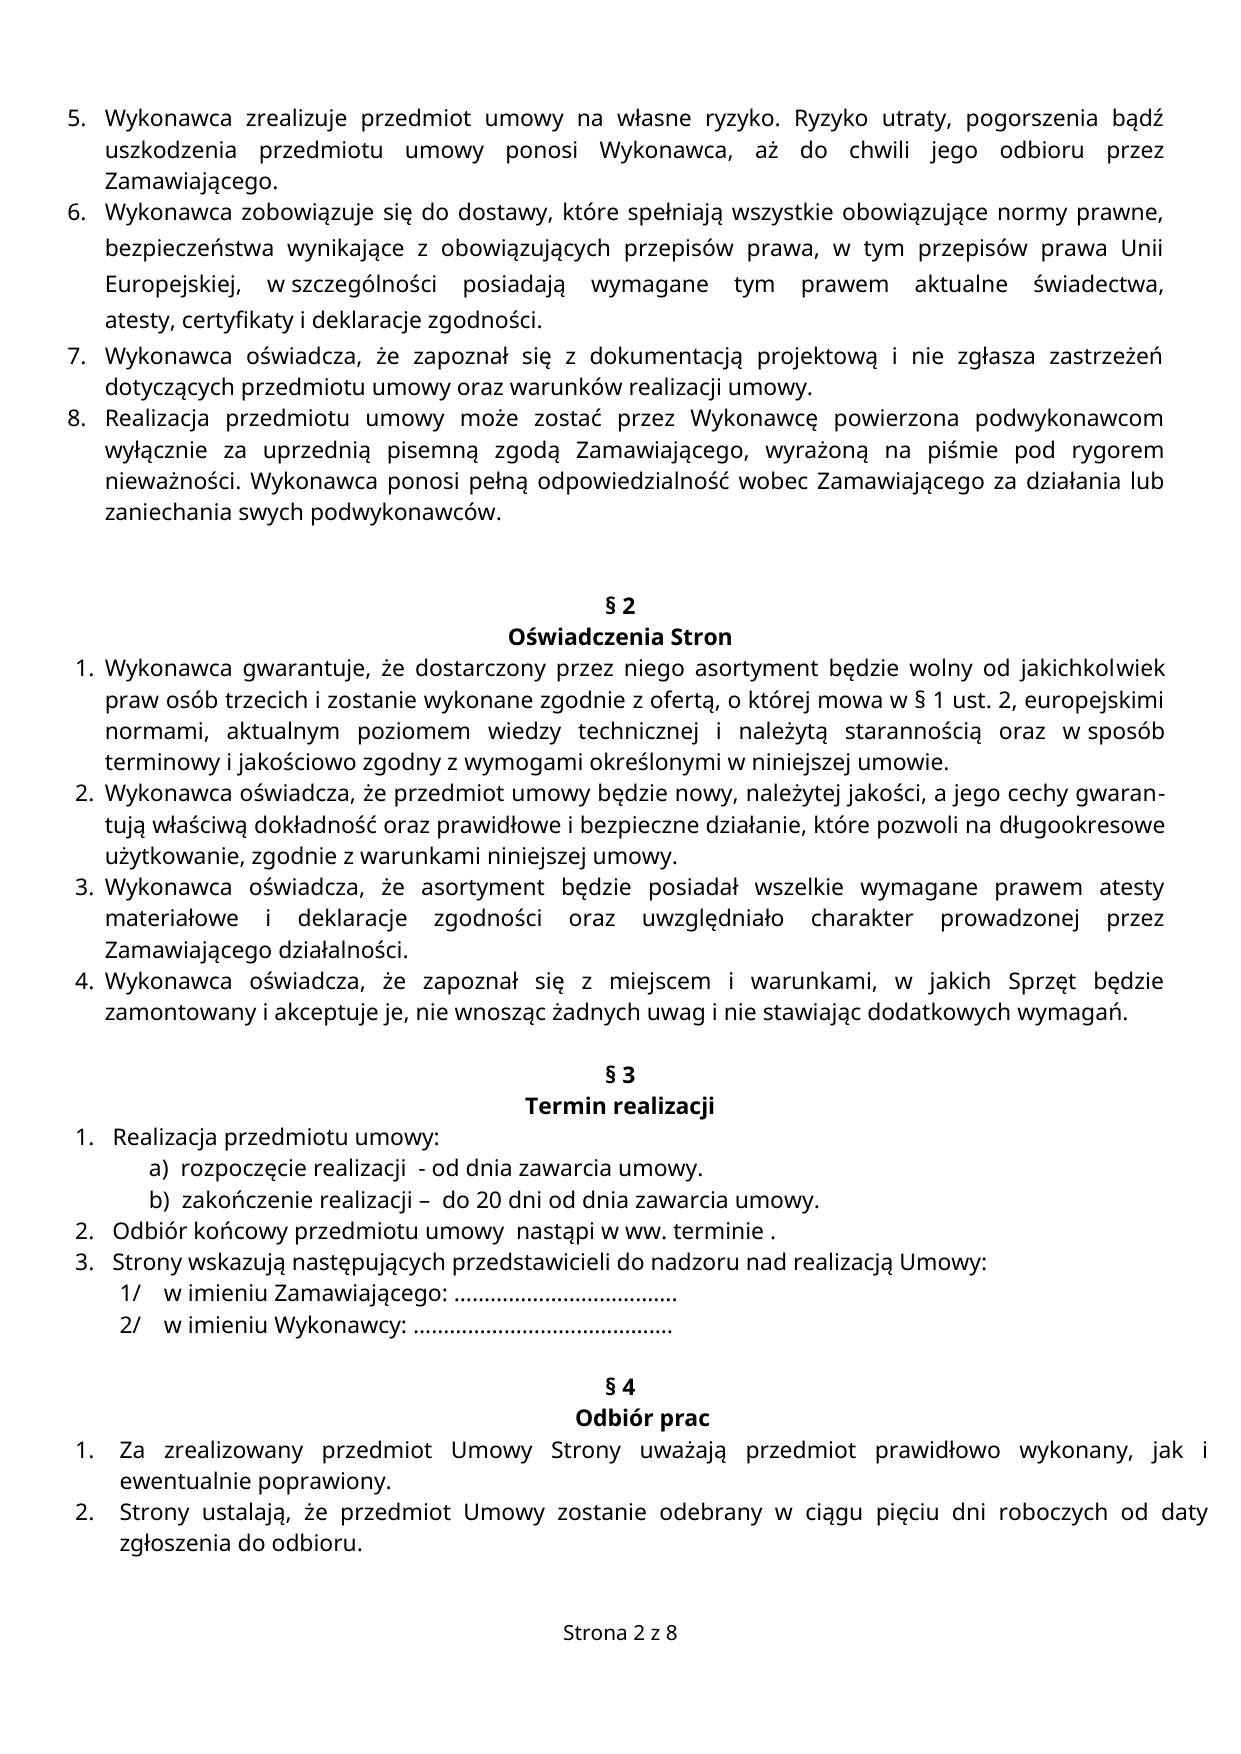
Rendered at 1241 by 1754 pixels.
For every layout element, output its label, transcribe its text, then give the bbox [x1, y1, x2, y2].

text 2. Odbiór końcowy przedmiotu umowy nastąpi w ww. terminie . [75, 1215, 1165, 1246]
list Wykonawca oświadcza, że zapoznał się z dokumentacją projektową i nie zgłasza zastrzeżeń dotyczących przedmiotu umowy oraz warunków realizacji umowy. [67, 340, 1165, 402]
text Odbiór prac [75, 1402, 1210, 1433]
list 2/ w imieniu Wykonawcy: ……………………………………. [119, 1308, 1165, 1340]
list Wykonawca zrealizuje przedmiot umowy na własne ryzyko. Ryzyko utraty, pogorszenia bądź uszkodzenia przedmiotu umowy ponosi Wykonawca, aż do chwili jego odbioru przez Zamawiającego. [67, 102, 1165, 196]
text § 3 [75, 1058, 1165, 1090]
text 3. Strony wskazują następujących przedstawicieli do nadzoru nad realizacją Umowy: [75, 1246, 1165, 1277]
list Realizacja przedmiotu umowy może zostać przez Wykonawcę powierzona podwykonawcom wyłącznie za uprzednią pisemną zgodą Zamawiającego, wyrażoną na piśmie pod rygorem nieważności. Wykonawca ponosi pełną odpowiedzialność wobec Zamawiającego za działania lub zaniechania swych podwykonawców. [67, 402, 1165, 527]
text § 2 [75, 590, 1165, 621]
text b) zakończenie realizacji – do 20 dni od dnia zawarcia umowy. [75, 1183, 1165, 1215]
list Wykonawca gwarantuje, że dostarczony przez niego asortyment będzie wolny od jakichkolwiek praw osób trzecich i zostanie wykonane zgodnie z ofertą, o której mowa w § 1 ust. 2, europejskimi normami, aktualnym poziomem wiedzy technicznej i należytą starannością oraz w sposób terminowy i jakościowo zgodny z wymogami określonymi w niniejszej umowie. [75, 652, 1165, 777]
list Realizacja przedmiotu umowy: [75, 1121, 1165, 1152]
text 1. Za zrealizowany przedmiot Umowy Strony uważają przedmiot prawidłowo wykonany, jak i ewentualnie poprawiony. [75, 1433, 1210, 1496]
list Wykonawca oświadcza, że zapoznał się z miejscem i warunkami, w jakich Sprzęt będzie zamontowany i akceptuje je, nie wnosząc żadnych uwag i nie stawiając dodatkowych wymagań. [75, 965, 1165, 1027]
list Wykonawca oświadcza, że asortyment będzie posiadał wszelkie wymagane prawem atesty materiałowe i deklaracje zgodności oraz uwzględniało charakter prowadzonej przez Zamawiającego działalności. [75, 871, 1165, 965]
list 1/ w imieniu Zamawiającego: ………………………………. [119, 1277, 1165, 1308]
text Termin realizacji [75, 1090, 1165, 1121]
text Oświadczenia Stron [75, 621, 1165, 652]
list Wykonawca oświadcza, że przedmiot umowy będzie nowy, należytej jakości, a jego cechy gwarantują właściwą dokładność oraz prawidłowe i bezpieczne działanie, które pozwoli na długookresowe użytkowanie, zgodnie z warunkami niniejszej umowy. [75, 777, 1165, 871]
text 2. Strony ustalają, że przedmiot Umowy zostanie odebrany w ciągu pięciu dni roboczych od daty zgłoszenia do odbioru. [75, 1496, 1210, 1558]
text a) rozpoczęcie realizacji - od dnia zawarcia umowy. [75, 1152, 1165, 1183]
list Wykonawca zobowiązuje się do dostawy, które spełniają wszystkie obowiązujące normy prawne, bezpieczeństwa wynikające z obowiązujących przepisów prawa, w tym przepisów prawa Unii Europejskiej, w szczególności posiadają wymagane tym prawem aktualne świadectwa, atesty, certyfikaty i deklaracje zgodności. [67, 196, 1165, 335]
text § 4 [75, 1371, 1165, 1402]
